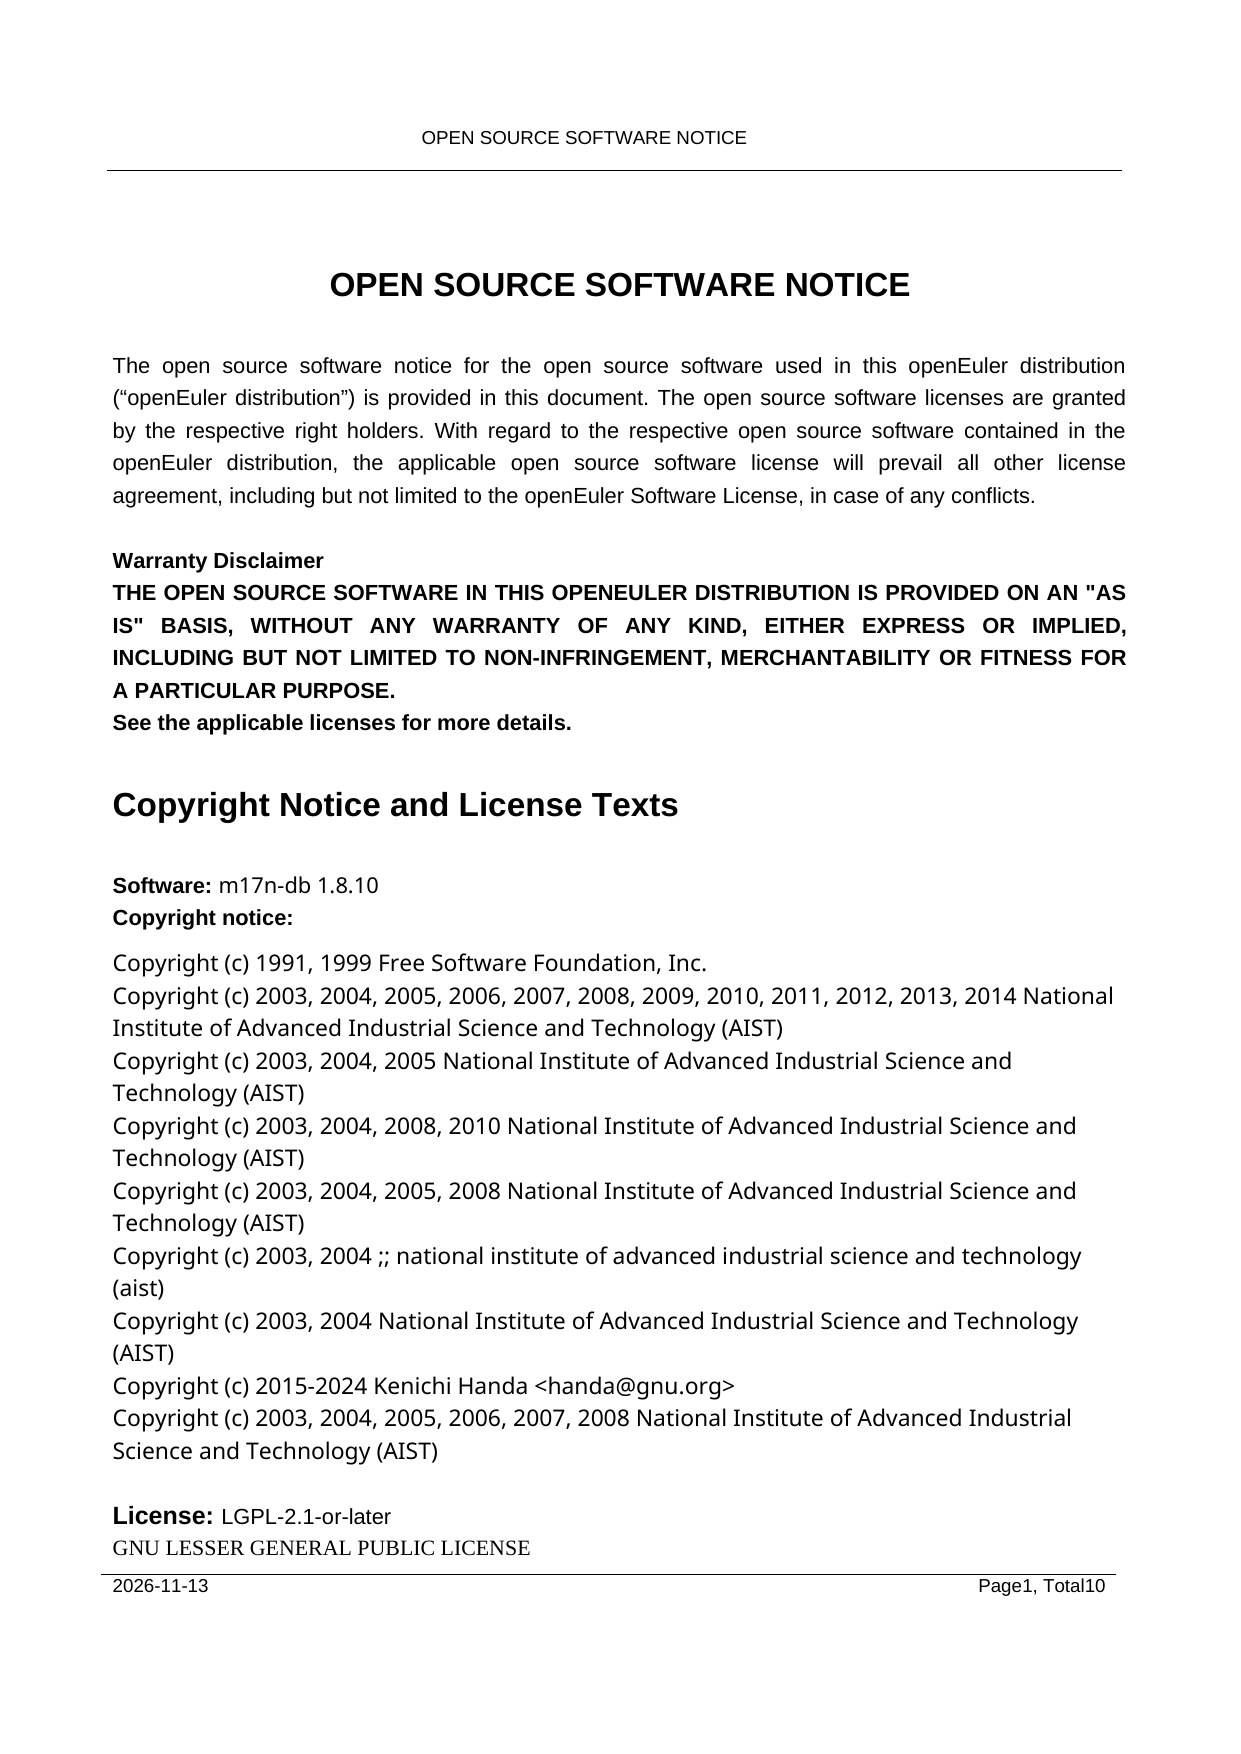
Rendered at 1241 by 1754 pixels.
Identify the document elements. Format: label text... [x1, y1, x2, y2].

text The open source software notice for the open source software used in this openEuler distribution (“openEuler distribution”) is provided in this document. The open source software licenses are granted by the respective right holders. With regard to the respective open source software contained in the openEuler distribution, the applicable open source software license will prevail all other license agreement, including but not limited to the openEuler Software License, in case of any conflicts. [112, 349, 1128, 511]
text Warranty Disclaimer [112, 544, 1128, 576]
text Copyright (c) 1991, 1999 Free Software Foundation, Inc. Copyright (c) 2003, 2004, 2005, 2006, 2007, 2008, 2009, 2010, 2011, 2012, 2013, 2014 National Institute of Advanced Industrial Science and Technology (AIST) Copyright (c) 2003, 2004, 2005 National Institute of Advanced Industrial Science and Technology (AIST) Copyright (c) 2003, 2004, 2008, 2010 National Institute of Advanced Industrial Science and Technology (AIST) Copyright (c) 2003, 2004, 2005, 2008 National Institute of Advanced Industrial Science and Technology (AIST) Copyright (c) 2003, 2004 ;; national institute of advanced industrial science and technology (aist) Copyright (c) 2003, 2004 National Institute of Advanced Industrial Science and Technology (AIST) Copyright (c) 2015-2024 Kenichi Handa <handa@gnu.org> Copyright (c) 2003, 2004, 2005, 2006, 2007, 2008 National Institute of Advanced Industrial Science and Technology (AIST) [112, 947, 1128, 1499]
text License: LGPL-2.1-or-later [112, 1499, 1128, 1532]
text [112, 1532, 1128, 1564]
text THE OPEN SOURCE SOFTWARE IN THIS OPENEULER DISTRIBUTION IS PROVIDED ON AN "AS IS" BASIS, WITHOUT ANY WARRANTY OF ANY KIND, EITHER EXPRESS OR IMPLIED, INCLUDING BUT NOT LIMITED TO NON-INFRINGEMENT, MERCHANTABILITY OR FITNESS FOR A PARTICULAR PURPOSE. See the applicable licenses for more details. [112, 576, 1128, 739]
title Software: m17n-db 1.8.10 [112, 869, 1128, 901]
text OPEN SOURCE SOFTWARE NOTICE [112, 251, 1128, 316]
text Copyright Notice and License Texts [112, 771, 1128, 836]
text Copyright notice: [112, 901, 1128, 934]
